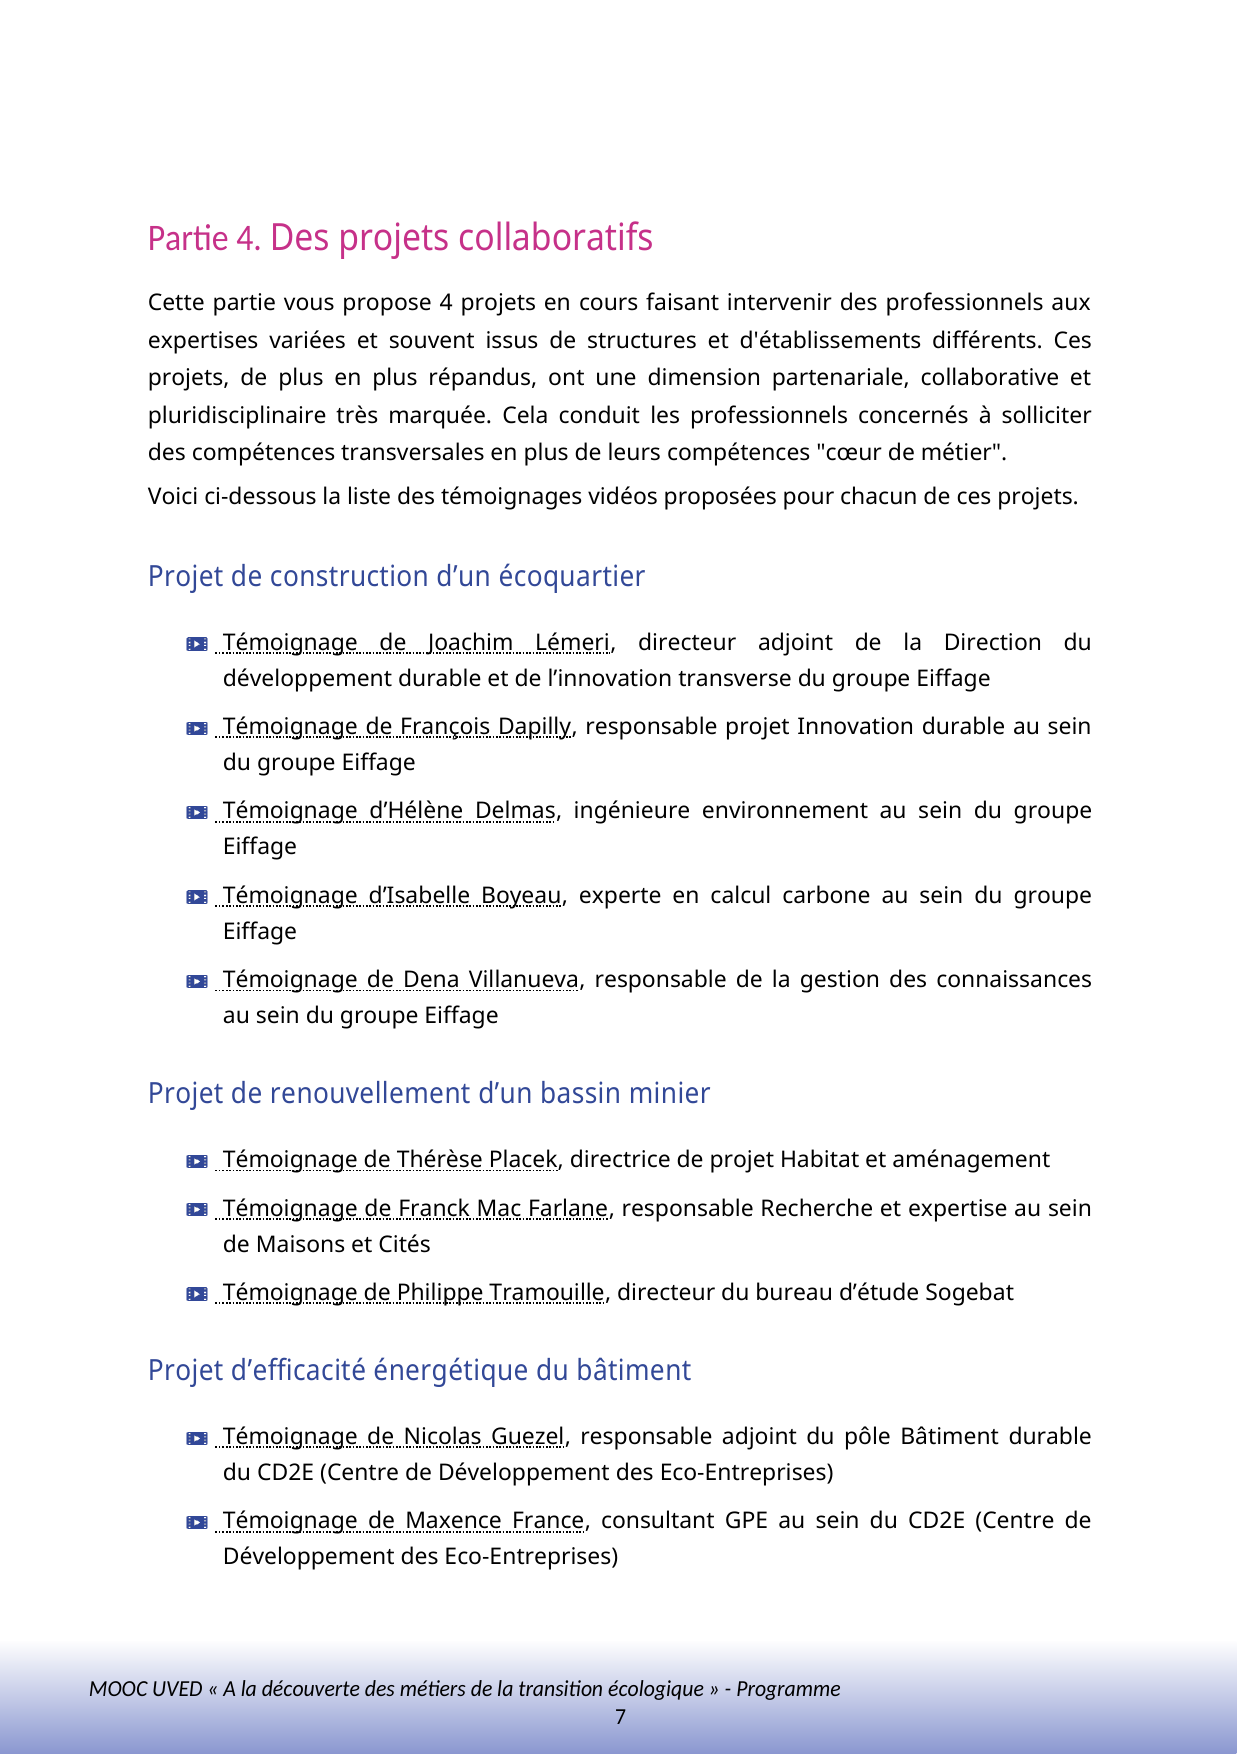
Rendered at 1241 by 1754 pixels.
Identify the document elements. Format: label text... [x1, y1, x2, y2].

picture [186, 718, 215, 735]
subtitle Projet de construction d’un écoquartier [148, 555, 1092, 595]
list Témoignage d’Hélène Delmas, ingénieure environnement au sein du groupe Eiffage [185, 794, 1092, 862]
list Témoignage de Franck Mac Farlane, responsable Recherche et expertise au sein de Maisons et Cités [185, 1192, 1092, 1259]
subtitle Partie 4. Des projets collaboratifs [148, 210, 1092, 261]
picture [186, 886, 215, 904]
list Témoignage de Maxence France, consultant GPE au sein du CD2E (Centre de Développement des Eco-Entreprises) [185, 1504, 1092, 1572]
text Voici ci-dessous la liste des témoignages vidéos proposées pour chacun de ces projets. [148, 480, 1092, 511]
list Témoignage de François Dapilly, responsable projet Innovation durable au sein du groupe Eiffage [185, 710, 1092, 777]
picture [186, 633, 215, 651]
list Témoignage de Nicolas Guezel, responsable adjoint du pôle Bâtiment durable du CD2E (Centre de Développement des Eco-Entreprises) [185, 1420, 1092, 1487]
text Cette partie vous propose 4 projets en cours faisant intervenir des professionnels aux expertises variées et souvent issus de structures et d'établissements différents. Ces projets, de plus en plus répandus, ont une dimension partenariale, collaborative et pluridisciplinaire très marquée. Cela conduit les professionnels concernés à solliciter des compétences transversales en plus de leurs compétences "cœur de métier". [148, 286, 1092, 467]
picture [186, 802, 215, 819]
list Témoignage de Joachim Lémeri, directeur adjoint de la Direction du développement durable et de l’innovation transverse du groupe Eiffage [185, 626, 1092, 693]
subtitle Projet d’efficacité énergétique du bâtiment [148, 1349, 1092, 1389]
picture [186, 1199, 215, 1216]
subtitle Projet de renouvellement d’un bassin minier [148, 1072, 1092, 1112]
list Témoignage de Dena Villanueva, responsable de la gestion des connaissances au sein du groupe Eiffage [185, 963, 1092, 1030]
list Témoignage de Thérèse Placek, directrice de projet Habitat et aménagement [185, 1143, 1092, 1174]
picture [186, 1512, 215, 1529]
picture [186, 1283, 215, 1301]
picture [186, 1428, 215, 1445]
list Témoignage de Philippe Tramouille, directeur du bureau d’étude Sogebat [185, 1276, 1092, 1307]
picture [186, 1151, 215, 1168]
picture [186, 971, 215, 988]
list Témoignage d’Isabelle Boyeau, experte en calcul carbone au sein du groupe Eiffage [185, 879, 1092, 946]
